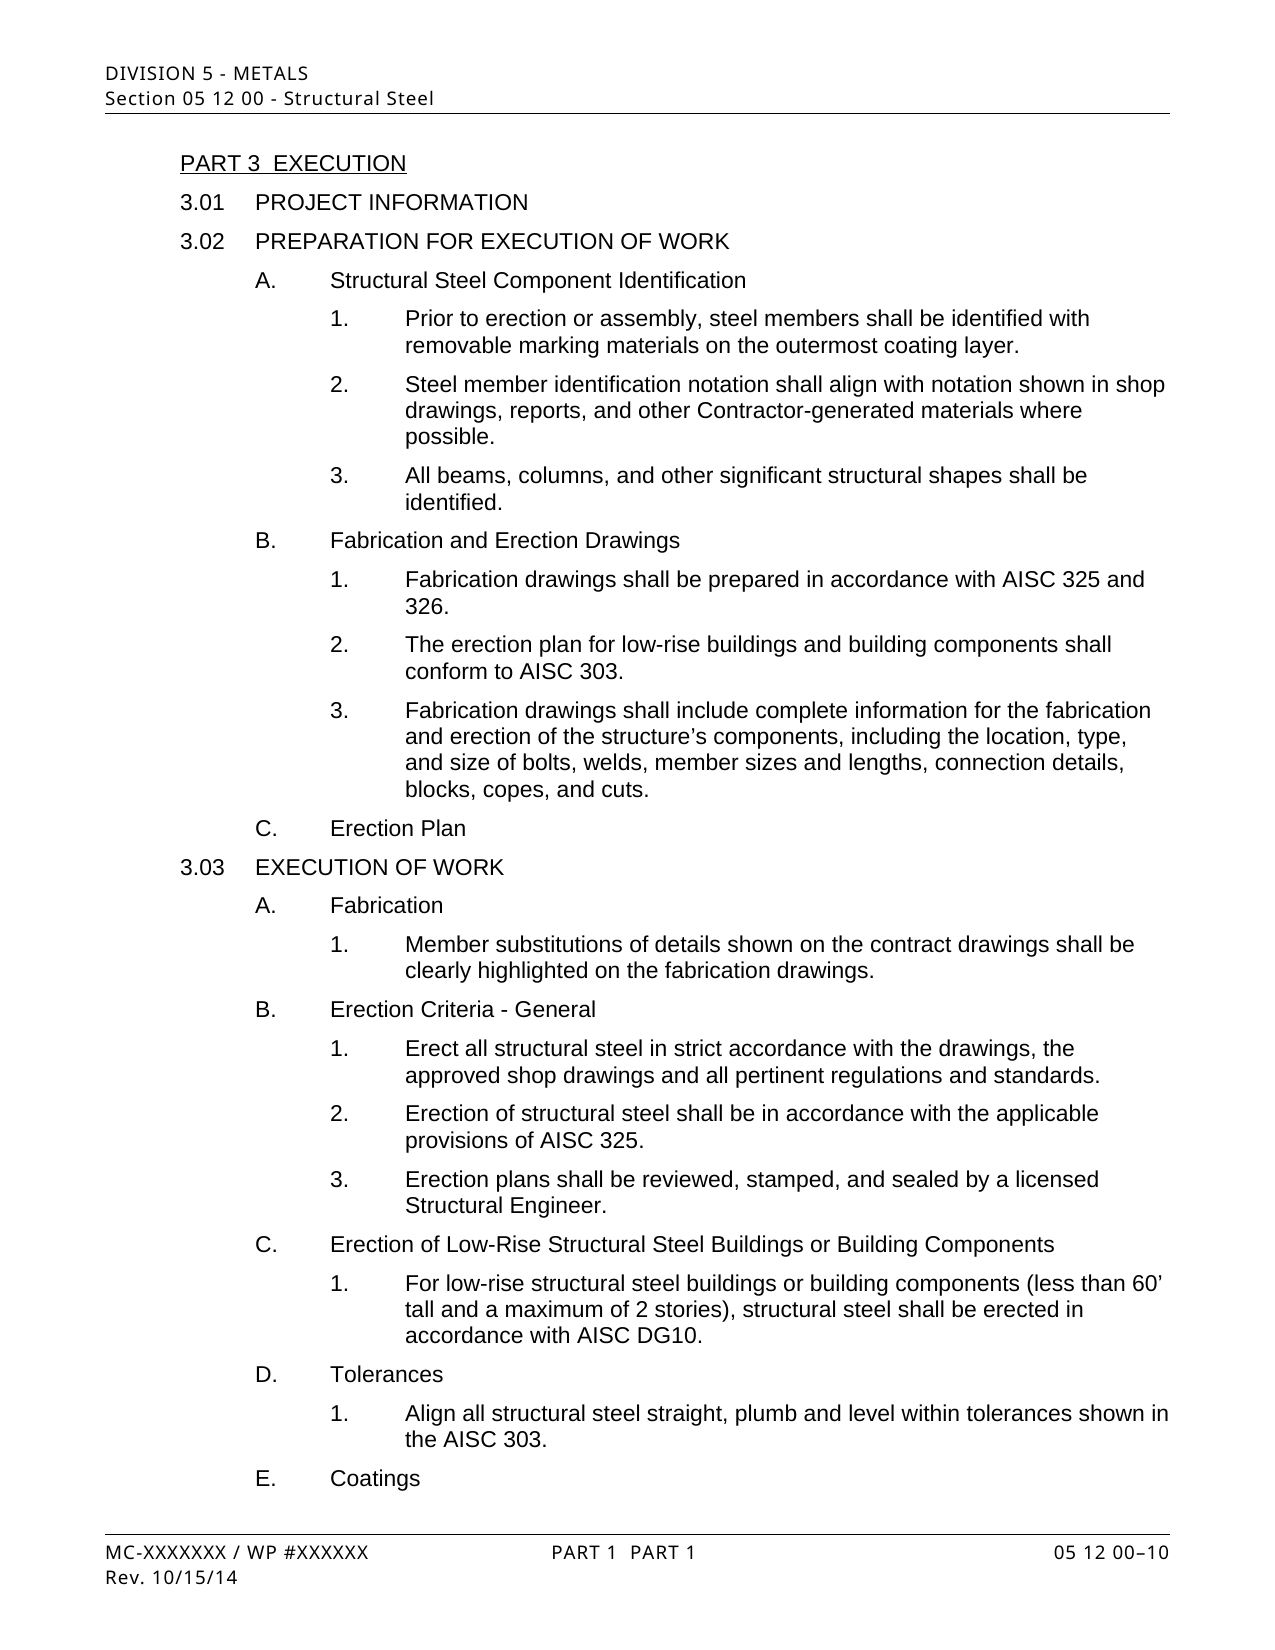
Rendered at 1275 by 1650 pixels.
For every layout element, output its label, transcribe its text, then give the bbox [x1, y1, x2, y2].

list Fabrication [255, 892, 1170, 919]
list Fabrication drawings shall be prepared in accordance with AISC 325 and 326. [330, 566, 1170, 619]
list Align all structural steel straight, plumb and level within tolerances shown in the AISC 303. [330, 1400, 1170, 1453]
list Erection Plan [255, 814, 1170, 841]
list Fabrication and Erection Drawings [255, 527, 1170, 554]
list PROJECT INFORMATION [180, 189, 1170, 215]
list Fabrication drawings shall include complete information for the fabrication and erection of the structure’s components, including the location, type, and size of bolts, welds, member sizes and lengths, connection details, blocks, copes, and cuts. [330, 697, 1170, 802]
list Coatings [255, 1465, 1170, 1492]
list For low-rise structural steel buildings or building components (less than 60’ tall and a maximum of 2 stories), structural steel shall be erected in accordance with AISC DG10. [330, 1270, 1170, 1349]
list PREPARATION FOR EXECUTION OF WORK [180, 228, 1170, 254]
list Structural Steel Component Identification [255, 267, 1170, 293]
list Erection plans shall be reviewed, stamped, and sealed by a licensed Structural Engineer. [330, 1166, 1170, 1218]
list The erection plan for low-rise buildings and building components shall conform to AISC 303. [330, 631, 1170, 684]
list Prior to erection or assembly, steel members shall be identified with removable marking materials on the outermost coating layer. [330, 305, 1170, 358]
list Erection Criteria - General [255, 996, 1170, 1023]
list Steel member identification notation shall align with notation shown in shop drawings, reports, and other Contractor-generated materials where possible. [330, 371, 1170, 450]
list Erect all structural steel in strict accordance with the drawings, the approved shop drawings and all pertinent regulations and standards. [330, 1035, 1170, 1088]
list All beams, columns, and other significant structural shapes shall be identified. [330, 462, 1170, 515]
list Erection of Low-Rise Structural Steel Buildings or Building Components [255, 1231, 1170, 1257]
list EXECUTION OF WORK [180, 853, 1170, 880]
list Member substitutions of details shown on the contract drawings shall be clearly highlighted on the fabrication drawings. [330, 931, 1170, 984]
list Tolerances [255, 1361, 1170, 1388]
text EXECUTION [180, 150, 1170, 176]
list Erection of structural steel shall be in accordance with the applicable provisions of AISC 325. [330, 1100, 1170, 1153]
